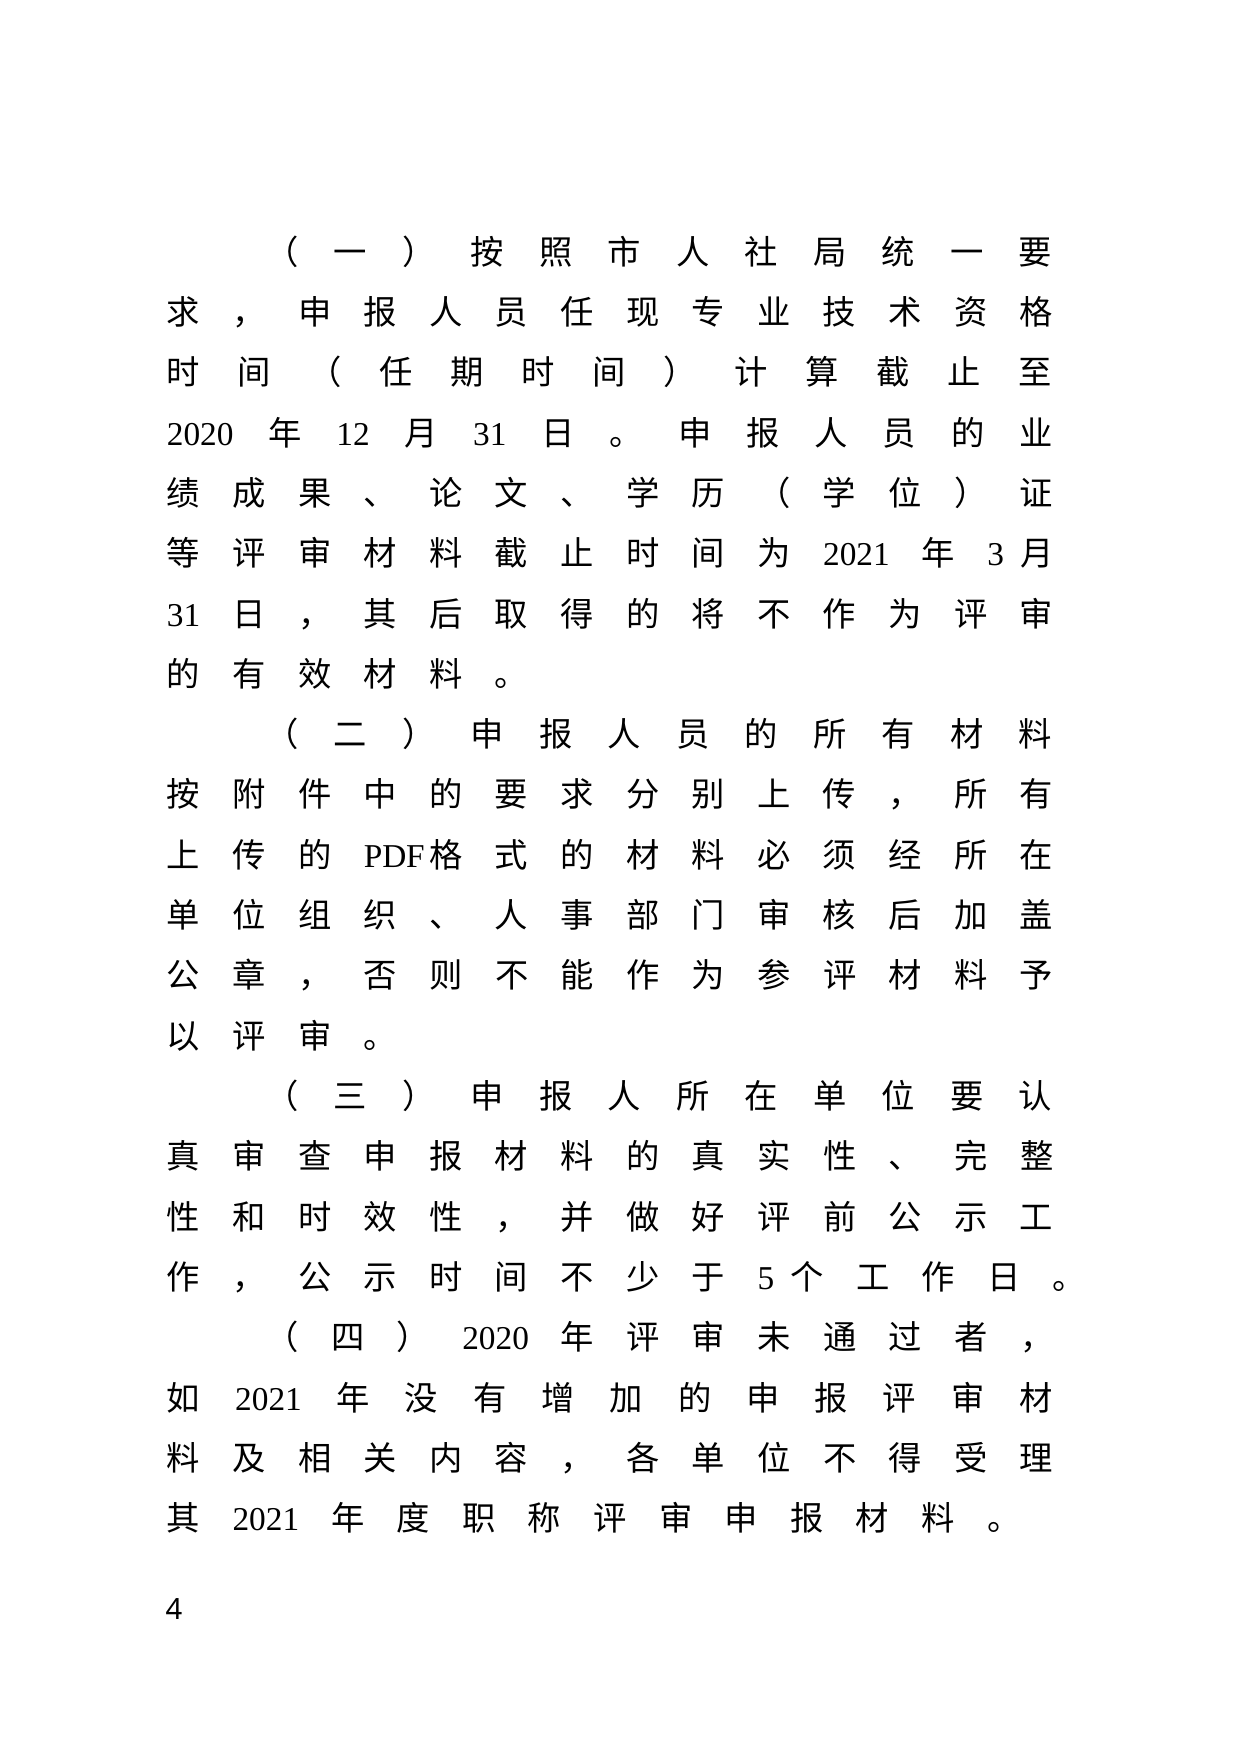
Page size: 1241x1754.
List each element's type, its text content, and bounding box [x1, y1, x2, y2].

text （三）申报人所在单位要认真审查申报材料的真实性、完整性和时效性，并做好评前公示工作，公示时间不少于5 个工作日。 [167, 1064, 1085, 1305]
text （二）申报人员的所有材料按附件中的要求分别上传，所有上传的PDF格式的材料必须经所在单位组织、人事部门审核后加盖公章，否则不能作为参评材料予以评审。 [167, 702, 1085, 1064]
text （一）按照市人社局统一要求，申报人员任现专业技术资格时间（任期时间）计算截止至2020年12月31日。申报人员的业绩成果、论文、学历（学位）证等评审材料截止时间为2021年3月31日，其后取得的将不作为评审的有效材料。 [167, 219, 1085, 702]
text （四）2020年评审未通过者，如2021年没有增加的申报评审材料及相关内容，各单位不得受理其2021年度职称评审申报材料。 [167, 1305, 1085, 1546]
